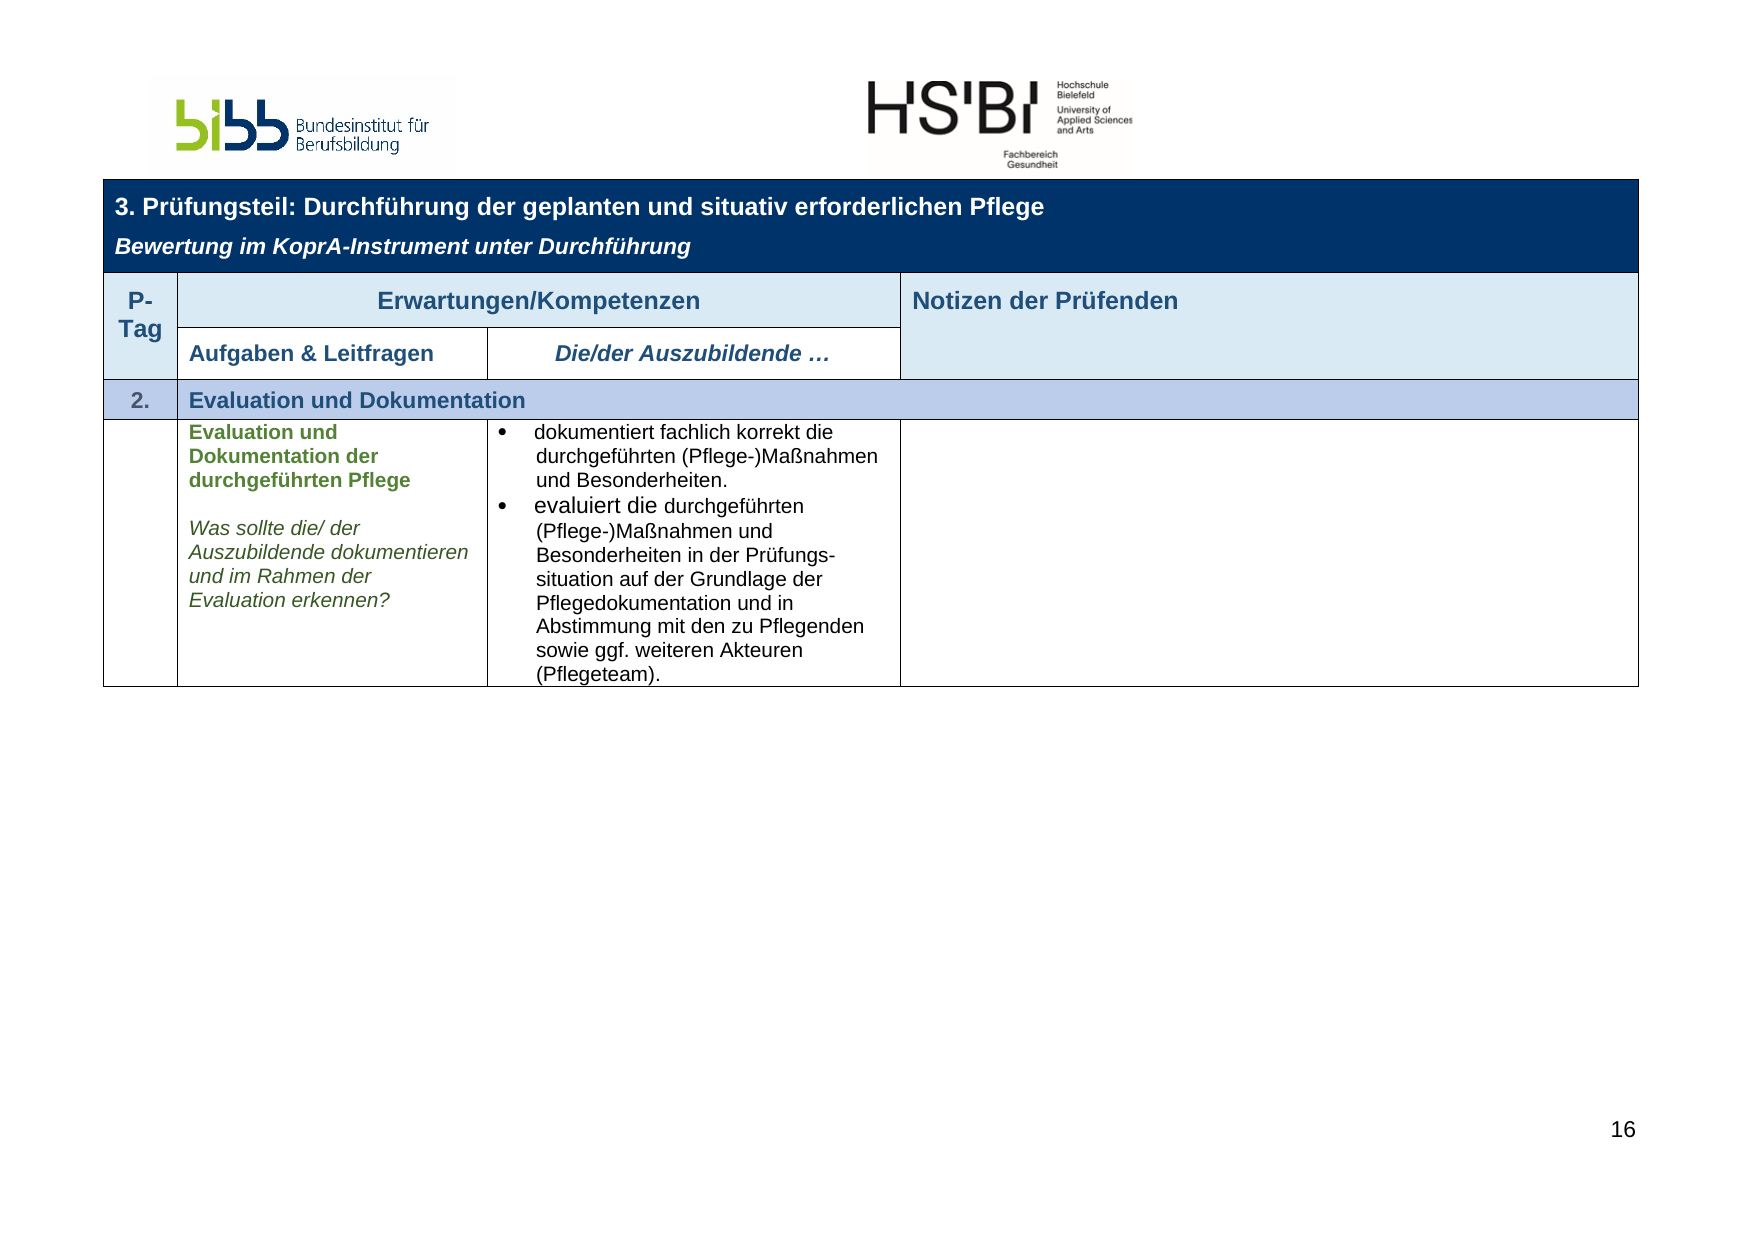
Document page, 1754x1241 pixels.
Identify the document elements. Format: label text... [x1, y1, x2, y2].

table_cell [104, 420, 177, 686]
table_cell Evaluation und Dokumentation der durchgeführten Pflege Was sollte die/ der Auszubildende dokumentieren und im Rahmen der Evaluation erkennen? [178, 420, 487, 686]
table_cell Die/der Auszubildende … [488, 328, 900, 379]
table_header 3. Prüfungsteil: Durchführung der geplanten und situativ erforderlichen Pflege Bewertung im KoprA-Instrument unter Durchführung [104, 180, 1638, 272]
table_cell Notizen der Prüfenden [901, 273, 1638, 379]
picture [148, 75, 457, 179]
table_cell Aufgaben & Leitfragen [178, 328, 487, 379]
table_cell Evaluation und Dokumentation [178, 380, 1638, 419]
picture [868, 81, 1133, 178]
table_cell 2. [104, 380, 177, 419]
table_cell Erwartungen/Kompetenzen [178, 273, 900, 327]
table_cell P-Tag [104, 273, 177, 379]
table_cell dokumentiert fachlich korrekt die durchgeführten (Pflege-)Maßnahmen und Besonderheiten. evaluiert die durchgeführten (Pflege-)Maßnahmen und Besonderheiten in der Prüfungs-situation auf der Grundlage der Pflegedokumentation und in Abstimmung mit den zu Pflegenden sowie ggf. weiteren Akteuren (Pflegeteam). [488, 420, 900, 686]
table_cell [901, 420, 1638, 686]
